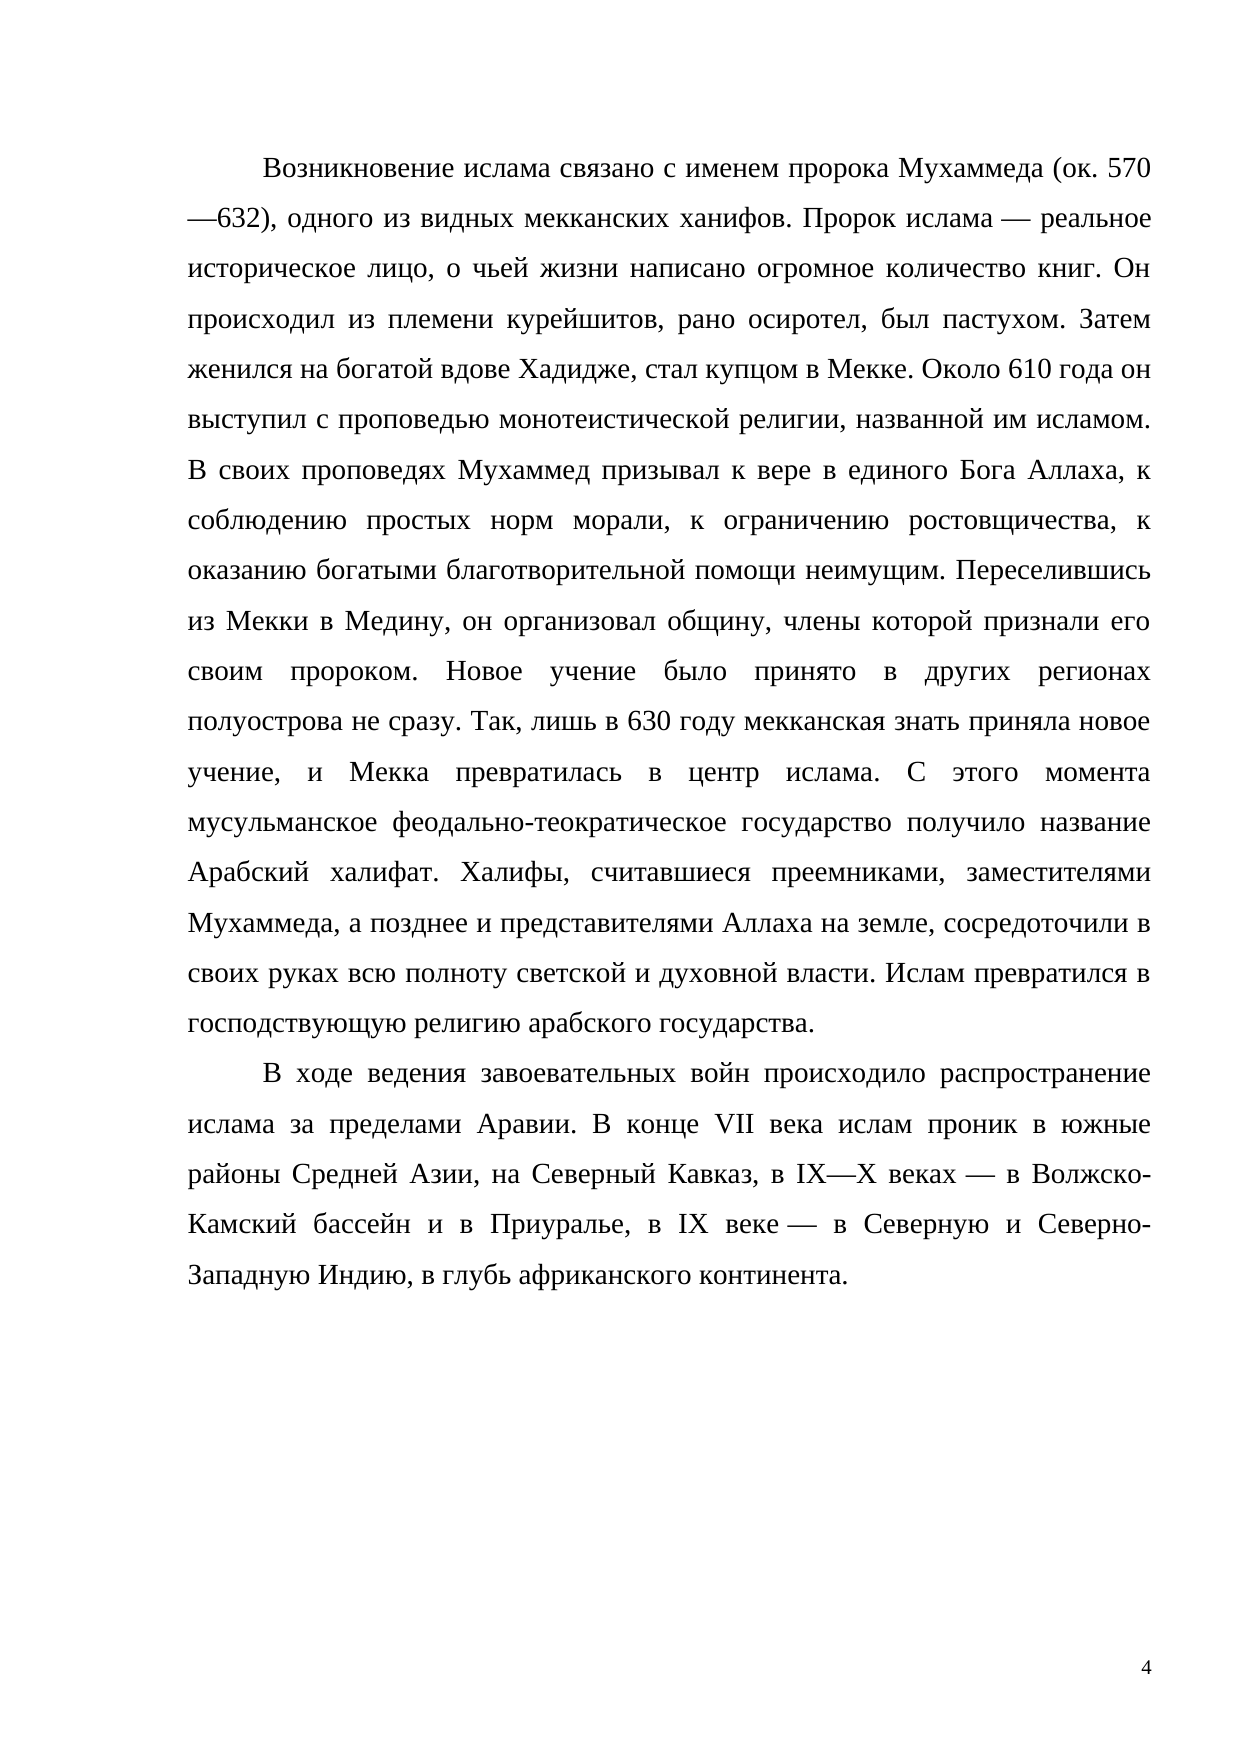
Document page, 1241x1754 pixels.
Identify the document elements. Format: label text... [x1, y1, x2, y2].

text В ходе ведения завоевательных войн происходило распространение ислама за пределами Аравии. В конце VII века ислам проник в южные районы Средней Азии, на Северный Кавказ, в IX—X веках — в Волжско-Камский бассейн и в Приуралье, в IX веке — в Северную и Северно-Западную Индию, в глубь африканского континента. [187, 1056, 1152, 1290]
text Возникновение ислама связано с именем пророка Мухаммеда (ок. 570—632), одного из видных мекканских ханифов. Пророк ислама — реальное историческое лицо, о чьей жизни написано огромное количество книг. Он происходил из племени курейшитов, рано осиротел, был пастухом. Затем женился на богатой вдове Хадидже, стал купцом в Мекке. Около 610 года он выступил с проповедью монотеистической религии, названной им исламом. В своих проповедях Мухаммед призывал к вере в единого Бога Аллаха, к соблюдению простых норм морали, к ограничению ростовщичества, к оказанию богатыми благотворительной помощи неимущим. Переселившись из Мекки в Медину, он организовал общину, члены которой признали его своим пророком. Новое учение было принято в других регионах полуострова не сразу. Так, лишь в 630 году мекканская знать приняла новое учение, и Мекка превратилась в центр ислама. С этого момента мусульманское феодально-теократическое государство получило название Арабский халифат. Халифы, считавшиеся преемниками, заместителями Мухаммеда, а позднее и представителями Аллаха на земле, сосредоточили в своих руках всю полноту светской и духовной власти. Ислам превратился в господствующую религию арабского государства. [187, 150, 1152, 1039]
